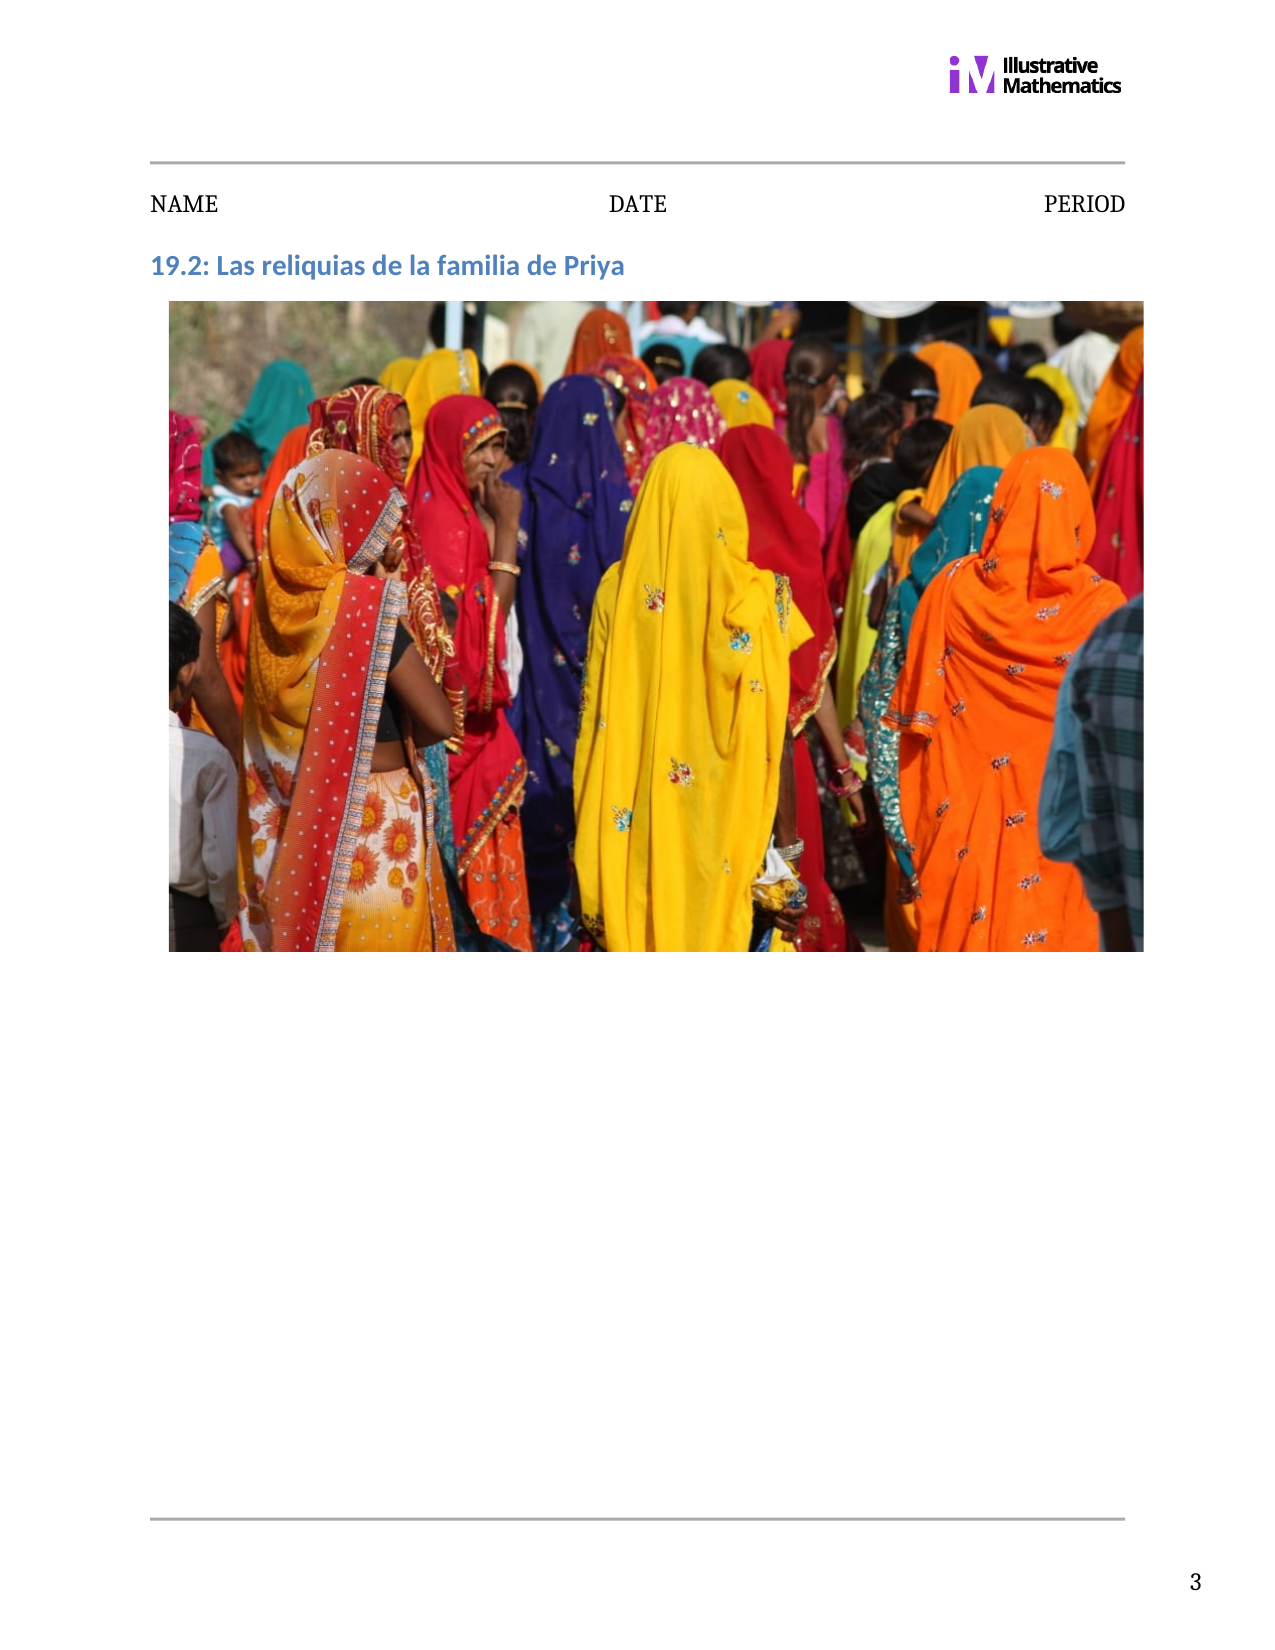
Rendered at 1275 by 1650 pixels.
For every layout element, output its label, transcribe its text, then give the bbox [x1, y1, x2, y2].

subtitle 19.2: Las reliquias de la familia de Priya [150, 247, 1125, 283]
picture [168, 301, 1144, 952]
picture [949, 55, 1121, 93]
